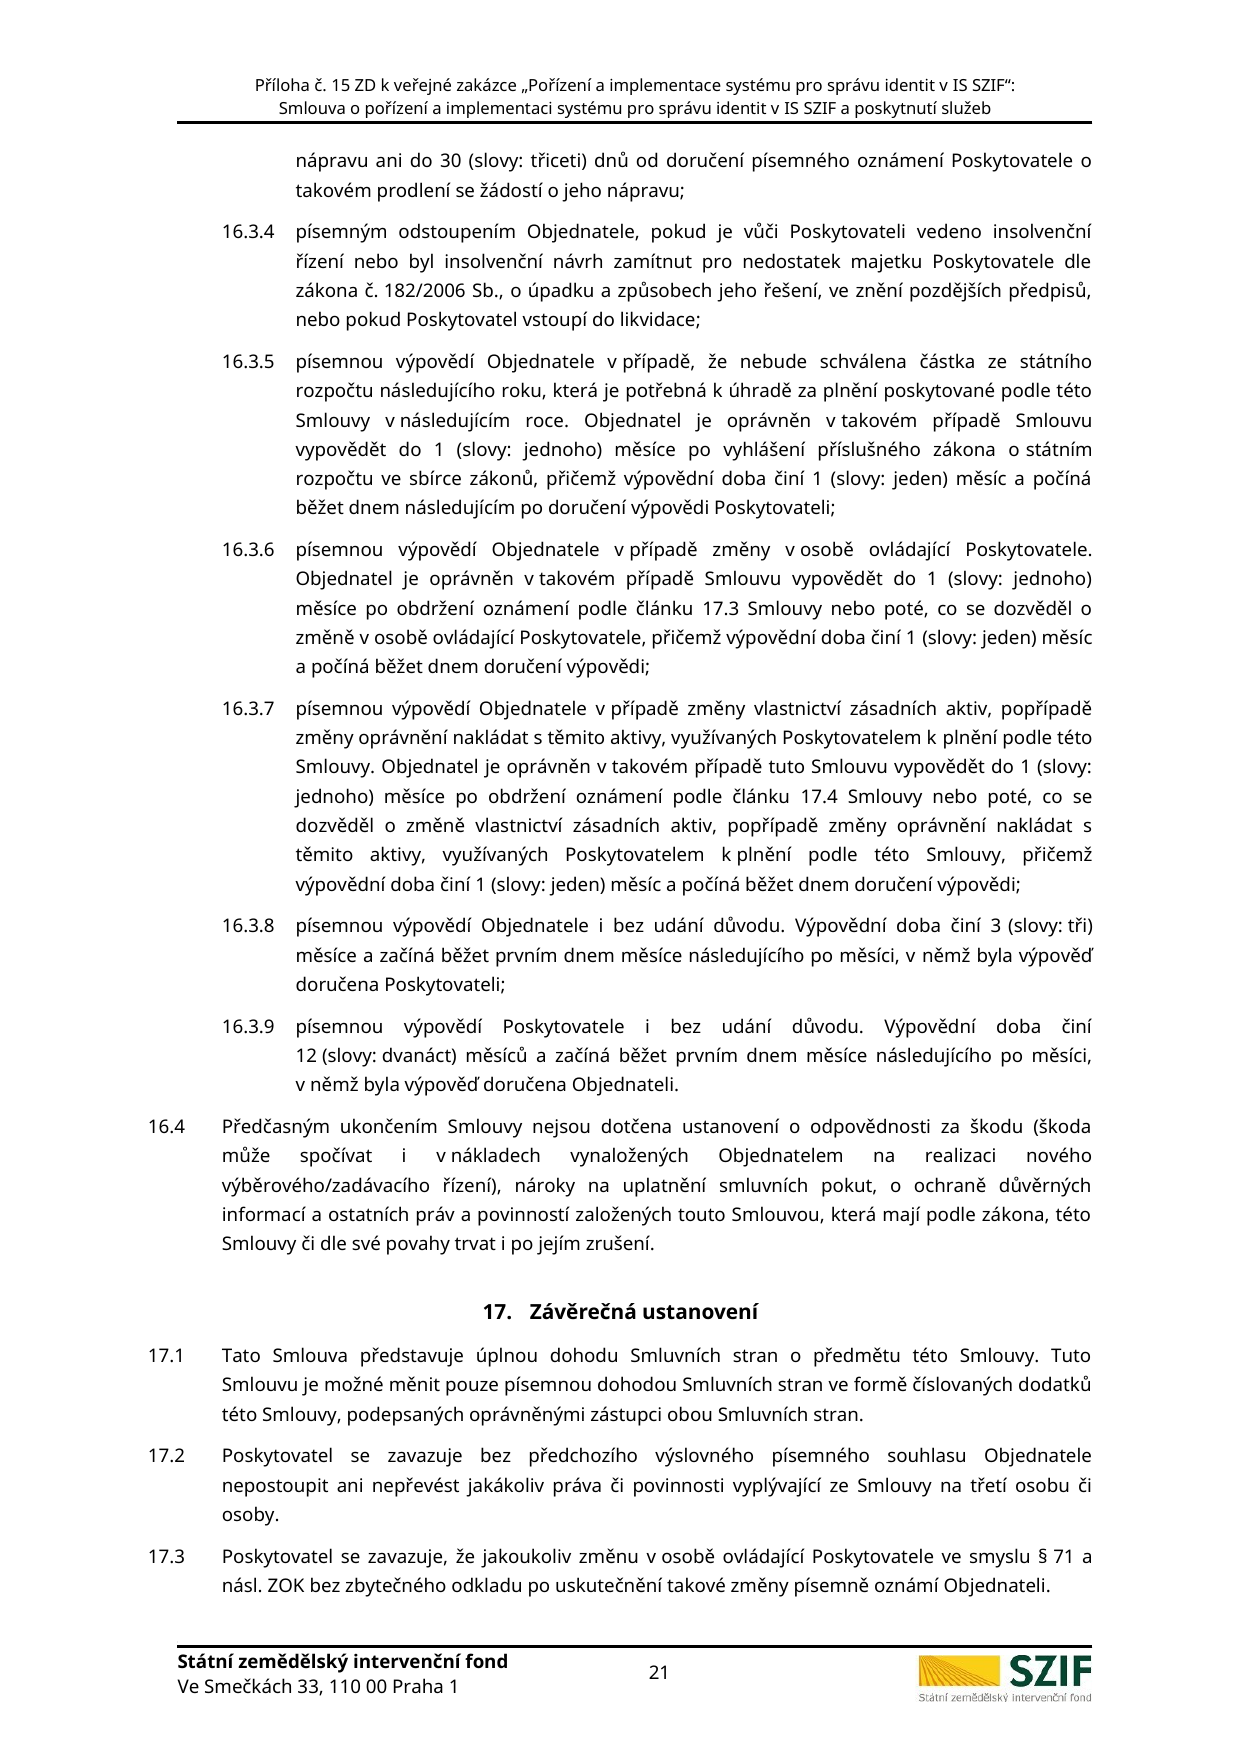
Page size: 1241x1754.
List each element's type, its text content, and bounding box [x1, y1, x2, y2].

subtitle Poskytovatel se zavazuje, že jakoukoliv změnu v osobě ovládající Poskytovatele ve smyslu § 71 a násl. ZOK bez zbytečného odkladu po uskutečnění takové změny písemně oznámí Objednateli. [148, 1543, 1092, 1598]
subtitle Předčasným ukončením Smlouvy nejsou dotčena ustanovení o odpovědnosti za škodu (škoda může spočívat i v nákladech vynaložených Objednatelem na realizaci nového výběrového/zadávacího řízení), nároky na uplatnění smluvních pokut, o ochraně důvěrných informací a ostatních práv a povinností založených touto Smlouvou, která mají podle zákona, této Smlouvy či dle své povahy trvat i po jejím zrušení. [148, 1113, 1092, 1256]
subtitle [222, 148, 1092, 202]
picture [915, 1655, 1093, 1702]
subtitle Tato Smlouva představuje úplnou dohodu Smluvních stran o předmětu této Smlouvy. Tuto Smlouvu je možné měnit pouze písemnou dohodou Smluvních stran ve formě číslovaných dodatků této Smlouvy, podepsaných oprávněnými zástupci obou Smluvních stran. [148, 1342, 1092, 1426]
subtitle písemnou výpovědí Objednatele v případě změny vlastnictví zásadních aktiv, popřípadě změny oprávnění nakládat s těmito aktivy, využívaných Poskytovatelem k plnění podle této Smlouvy. Objednatel je oprávněn v takovém případě tuto Smlouvu vypovědět do 1 (slovy: jednoho) měsíce po obdržení oznámení podle článku 17.4 Smlouvy nebo poté, co se dozvěděl o změně vlastnictví zásadních aktiv, popřípadě změny oprávnění nakládat s těmito aktivy, využívaných Poskytovatelem k plnění podle této Smlouvy, přičemž výpovědní doba činí 1 (slovy: jeden) měsíc a počíná běžet dnem doručení výpovědi; [222, 695, 1092, 896]
subtitle písemnou výpovědí Objednatele v případě změny v osobě ovládající Poskytovatele. Objednatel je oprávněn v takovém případě Smlouvu vypovědět do 1 (slovy: jednoho) měsíce po obdržení oznámení podle článku 17.3 Smlouvy nebo poté, co se dozvěděl o změně v osobě ovládající Poskytovatele, přičemž výpovědní doba činí 1 (slovy: jeden) měsíc a počíná běžet dnem doručení výpovědi; [222, 536, 1092, 679]
subtitle písemnou výpovědí Objednatele i bez udání důvodu. Výpovědní doba činí 3 (slovy: tři) měsíce a začíná běžet prvním dnem měsíce následujícího po měsíci, v němž byla výpověď doručena Poskytovateli; [222, 913, 1092, 997]
subtitle Poskytovatel se zavazuje bez předchozího výslovného písemného souhlasu Objednatele nepostoupit ani nepřevést jakákoliv práva či povinnosti vyplývající ze Smlouvy na třetí osobu či osoby. [148, 1443, 1092, 1527]
subtitle písemnou výpovědí Poskytovatele i bez udání důvodu. Výpovědní doba činí 12 (slovy: dvanáct) měsíců a začíná běžet prvním dnem měsíce následujícího po měsíci, v němž byla výpověď doručena Objednateli. [222, 1013, 1092, 1097]
subtitle Závěrečná ustanovení [148, 1297, 1092, 1326]
subtitle písemnou výpovědí Objednatele v případě, že nebude schválena částka ze státního rozpočtu následujícího roku, která je potřebná k úhradě za plnění poskytované podle této Smlouvy v následujícím roce. Objednatel je oprávněn v takovém případě Smlouvu vypovědět do 1 (slovy: jednoho) měsíce po vyhlášení příslušného zákona o státním rozpočtu ve sbírce zákonů, přičemž výpovědní doba činí 1 (slovy: jeden) měsíc a počíná běžet dnem následujícím po doručení výpovědi Poskytovateli; [222, 348, 1092, 520]
subtitle písemným odstoupením Objednatele, pokud je vůči Poskytovateli vedeno insolvenční řízení nebo byl insolvenční návrh zamítnut pro nedostatek majetku Poskytovatele dle zákona č. 182/2006 Sb., o úpadku a způsobech jeho řešení, ve znění pozdějších předpisů, nebo pokud Poskytovatel vstoupí do likvidace; [222, 219, 1092, 332]
